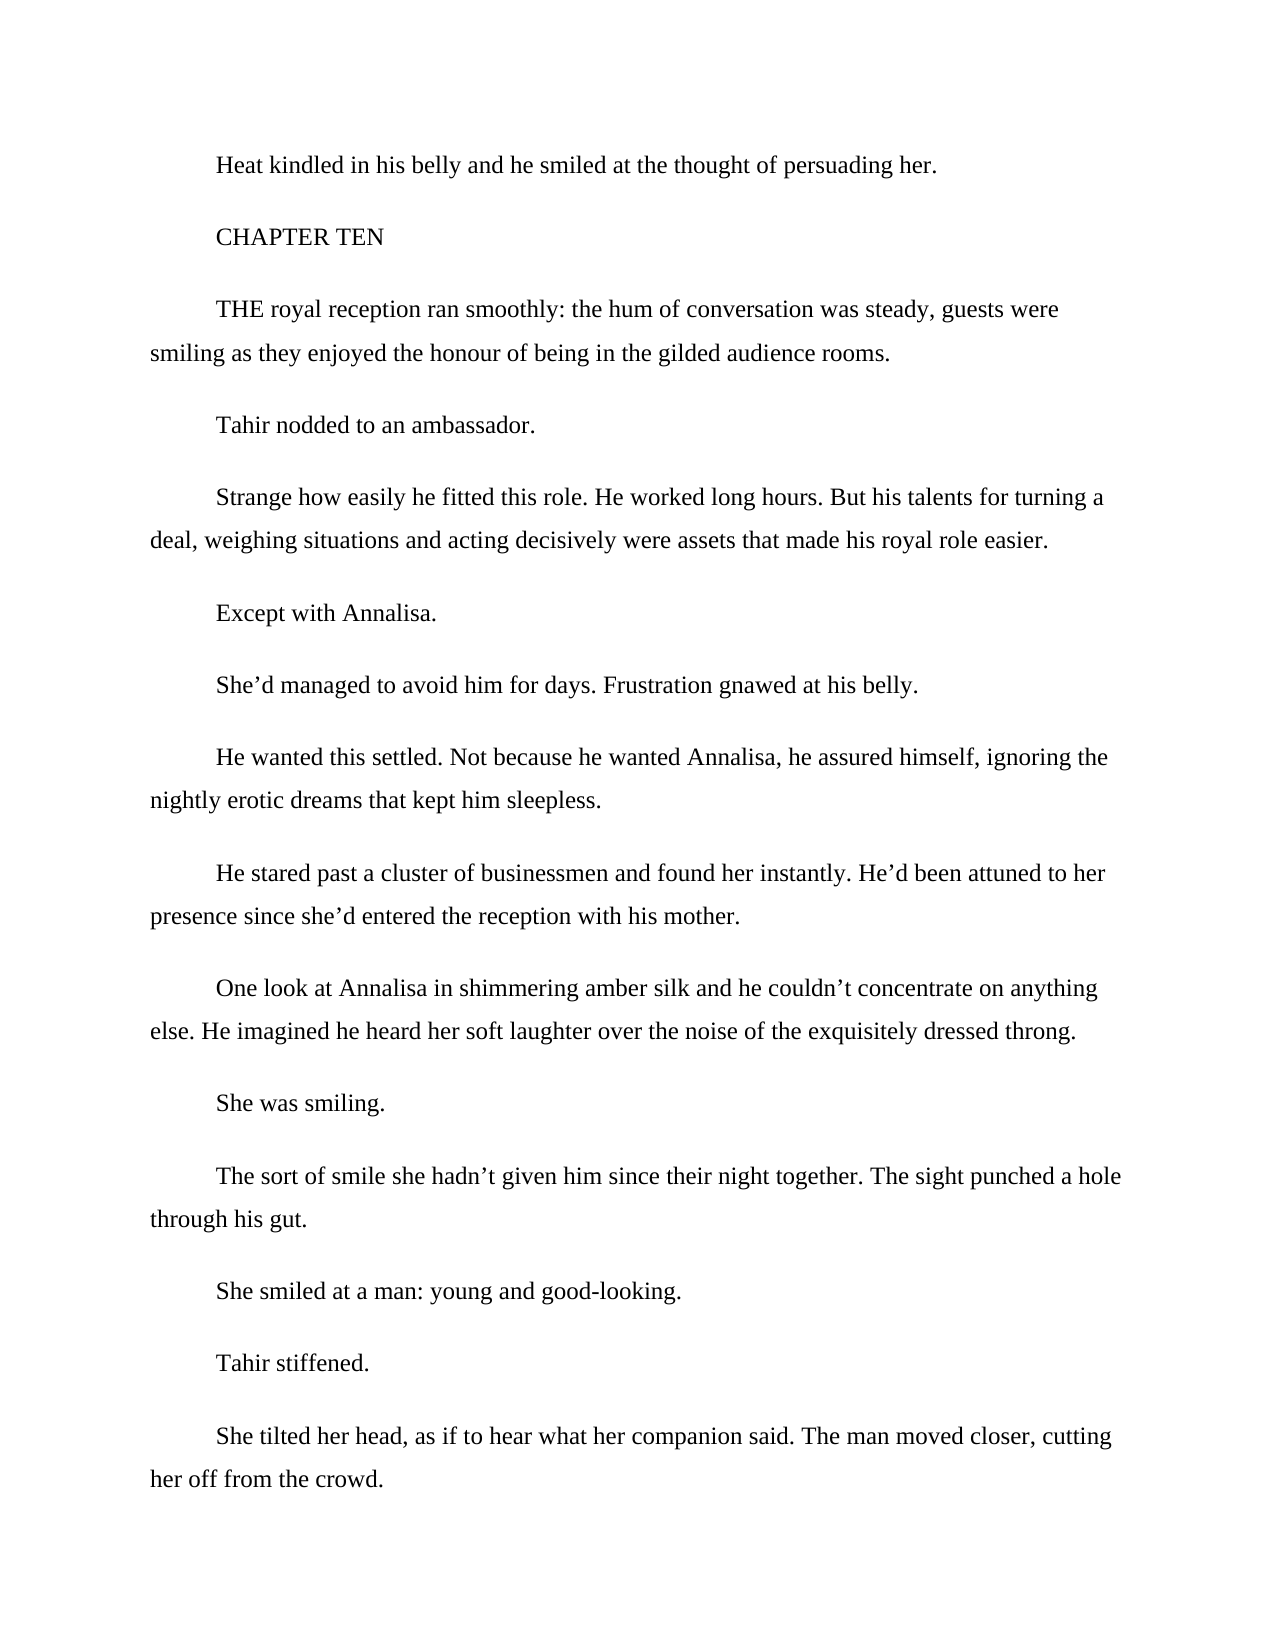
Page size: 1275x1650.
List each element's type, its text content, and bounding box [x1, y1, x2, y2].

text One look at Annalisa in shimmering amber silk and he couldn’t concentrate on anything else. He imagined he heard her soft laughter over the noise of the exquisitely dressed throng. [150, 973, 1125, 1045]
text She’d managed to avoid him for days. Frustration gnawed at his belly. [150, 670, 1125, 699]
text CHAPTER TEN [150, 222, 1125, 251]
text Tahir nodded to an ambassador. [150, 410, 1125, 439]
text The sort of smile she hadn’t given him since their night together. The sight punched a hole through his gut. [150, 1161, 1125, 1233]
text Except with Annalisa. [150, 598, 1125, 626]
text Tahir stiffened. [150, 1348, 1125, 1377]
text He wanted this settled. Not because he wanted Annalisa, he assured himself, ignoring the nightly erotic dreams that kept him sleepless. [150, 742, 1125, 814]
text She tilted her head, as if to hear what her companion said. The man moved closer, cutting her off from the crowd. [150, 1421, 1125, 1493]
text Heat kindled in his belly and he smiled at the thought of persuading her. [150, 150, 1125, 179]
text He stared past a cluster of businessmen and found her instantly. He’d been attuned to her presence since she’d entered the reception with his mother. [150, 858, 1125, 929]
text THE royal reception ran smoothly: the hum of conversation was steady, guests were smiling as they enjoyed the honour of being in the gilded audience rooms. [150, 294, 1125, 366]
text Strange how easily he fitted this role. He worked long hours. But his talents for turning a deal, weighing situations and acting decisively were assets that made his royal role easier. [150, 482, 1125, 554]
text She was smiling. [150, 1088, 1125, 1117]
text She smiled at a man: young and good-looking. [150, 1276, 1125, 1305]
